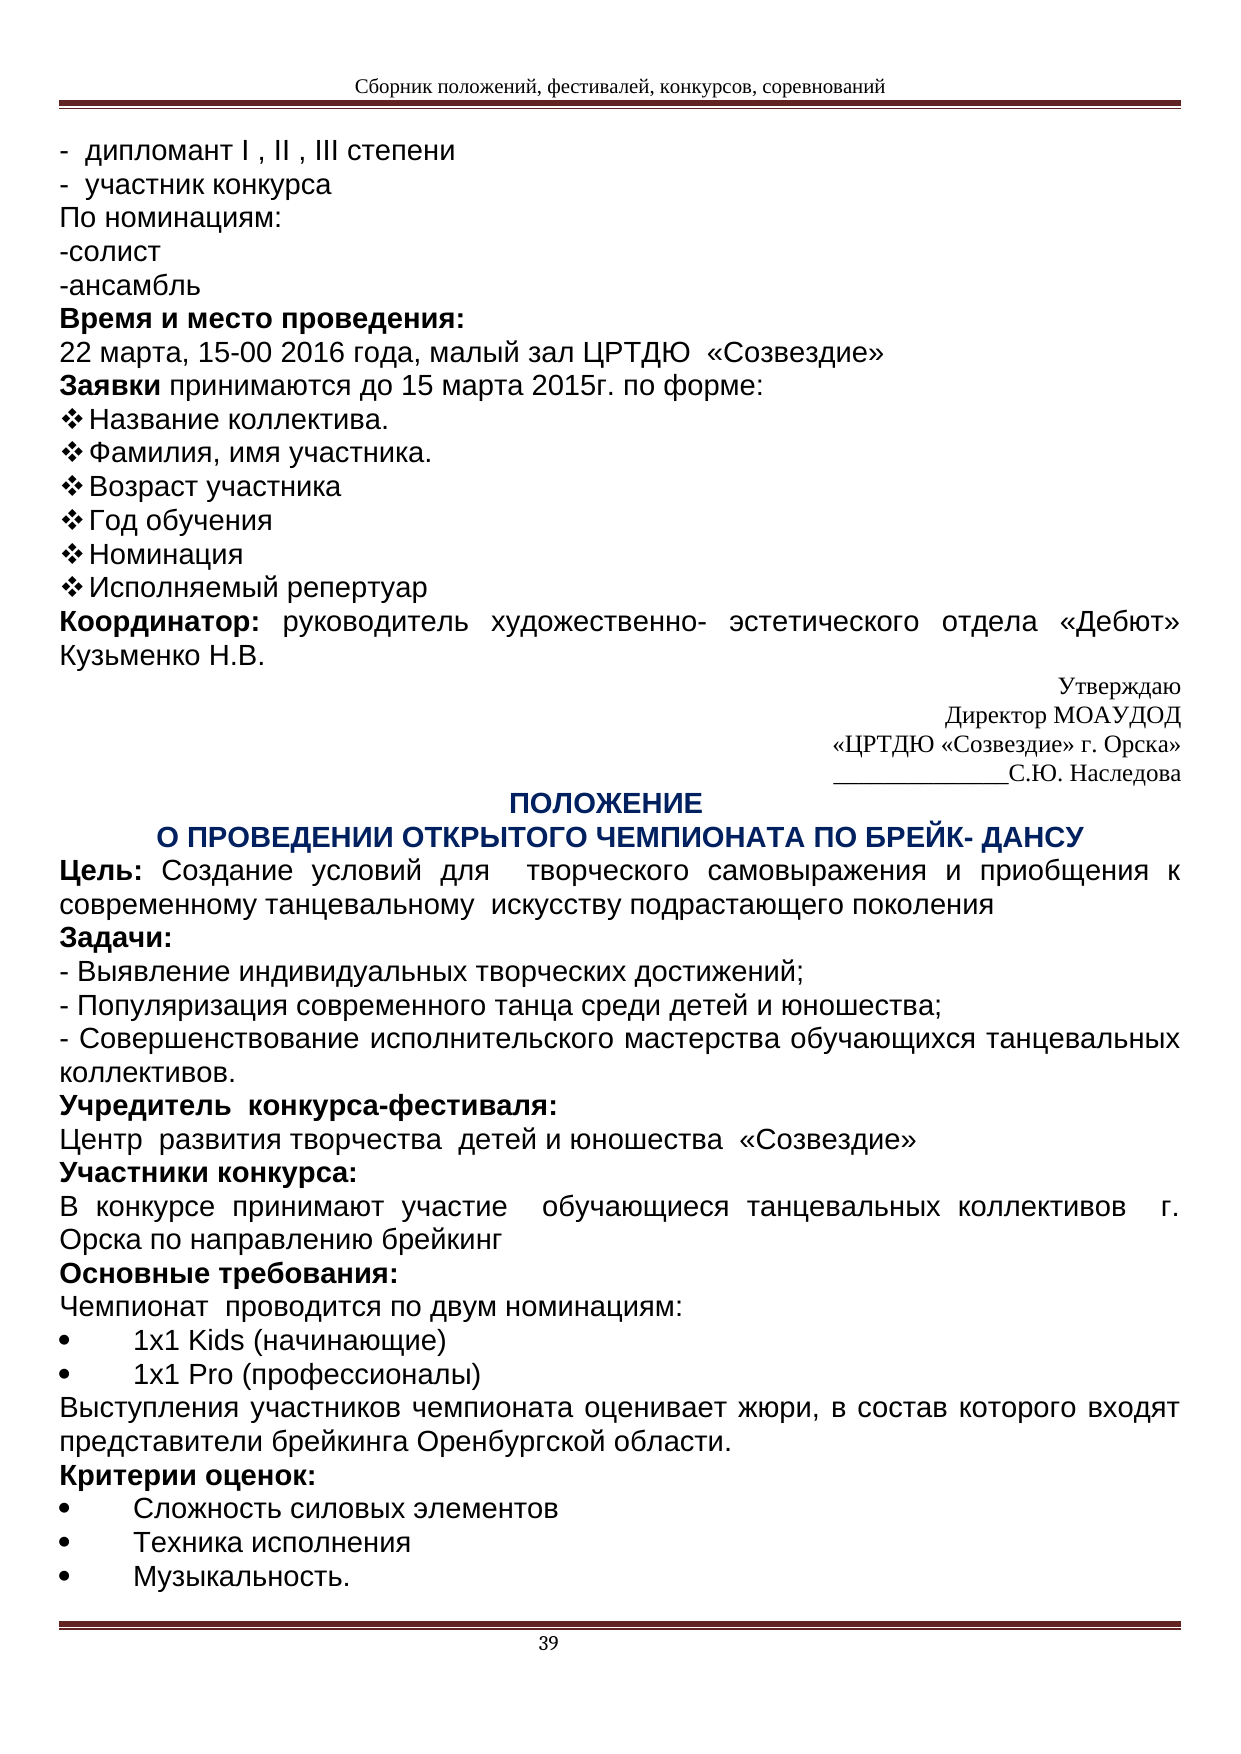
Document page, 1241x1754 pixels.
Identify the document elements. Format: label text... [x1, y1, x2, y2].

text -солист [59, 234, 1181, 268]
text Заявки принимаются до 15 марта 2015г. по форме: [59, 368, 1181, 402]
list Название коллектива. [59, 402, 1181, 436]
list Музыкальность. [59, 1559, 1181, 1592]
list ПОЛОЖЕНИЕ [31, 786, 1181, 820]
text Учредитель конкурса-фестиваля: [59, 1088, 1181, 1122]
text Цель: Создание условий для творческого самовыражения и приобщения к современному танцевальному искусству подрастающего поколения [59, 853, 1181, 921]
list Год обучения [59, 503, 1181, 537]
text Чемпионат проводится по двум номинациям: [59, 1289, 1181, 1323]
text Критерии оценок: [59, 1458, 1181, 1491]
text -ансамбль [59, 268, 1181, 301]
text Основные требования: [59, 1256, 1181, 1289]
text - Популяризация современного танца среди детей и юношества; [59, 988, 1181, 1021]
text Выступления участников чемпионата оценивает жюри, в состав которого входят представители брейкинга Оренбургской области. [59, 1391, 1181, 1458]
text «ЦРТДЮ «Созвездие» г. Орска» [59, 729, 1181, 758]
text - участник конкурса [59, 167, 1181, 201]
list Фамилия, имя участника. [59, 436, 1181, 469]
text Участники конкурса: [59, 1155, 1181, 1189]
text Координатор: руководитель художественно- эстетического отдела «Дебют» Кузьменко Н.В. [59, 604, 1181, 671]
text - Совершенствование исполнительского мастерства обучающихся танцевальных коллективов. [59, 1021, 1181, 1088]
text Центр развития творчества детей и юношества «Созвездие» [59, 1122, 1181, 1155]
text - Выявление индивидуальных творческих достижений; [59, 954, 1181, 988]
text 22 марта, 15-00 2016 года, малый зал ЦРТДЮ «Созвездие» [59, 335, 1181, 368]
list 1х1 Pro (профессионалы) [59, 1357, 1181, 1391]
text - дипломант I , II , III степени [59, 133, 1181, 167]
text Задачи: [59, 921, 1181, 954]
list Сложность силовых элементов [59, 1491, 1181, 1525]
list Исполняемый репертуар [59, 571, 1181, 604]
text О ПРОВЕДЕНИИ ОТКРЫТОГО ЧЕМПИОНАТА ПО БРЕЙК- ДАНСУ [59, 820, 1181, 853]
list Возраст участника [59, 469, 1181, 503]
text Время и место проведения: [59, 301, 1181, 335]
text Директор МОАУДОД [59, 700, 1181, 729]
text По номинациям: [59, 201, 1181, 234]
text В конкурсе принимают участие обучающиеся танцевальных коллективов г. Орска по направлению брейкинг [59, 1189, 1181, 1256]
list Техника исполнения [59, 1525, 1181, 1559]
list 1х1 Kids (начинающие) [59, 1323, 1181, 1357]
list Номинация [59, 537, 1181, 571]
text ______________С.Ю. Наследова [59, 758, 1181, 786]
text Утверждаю [59, 671, 1181, 700]
